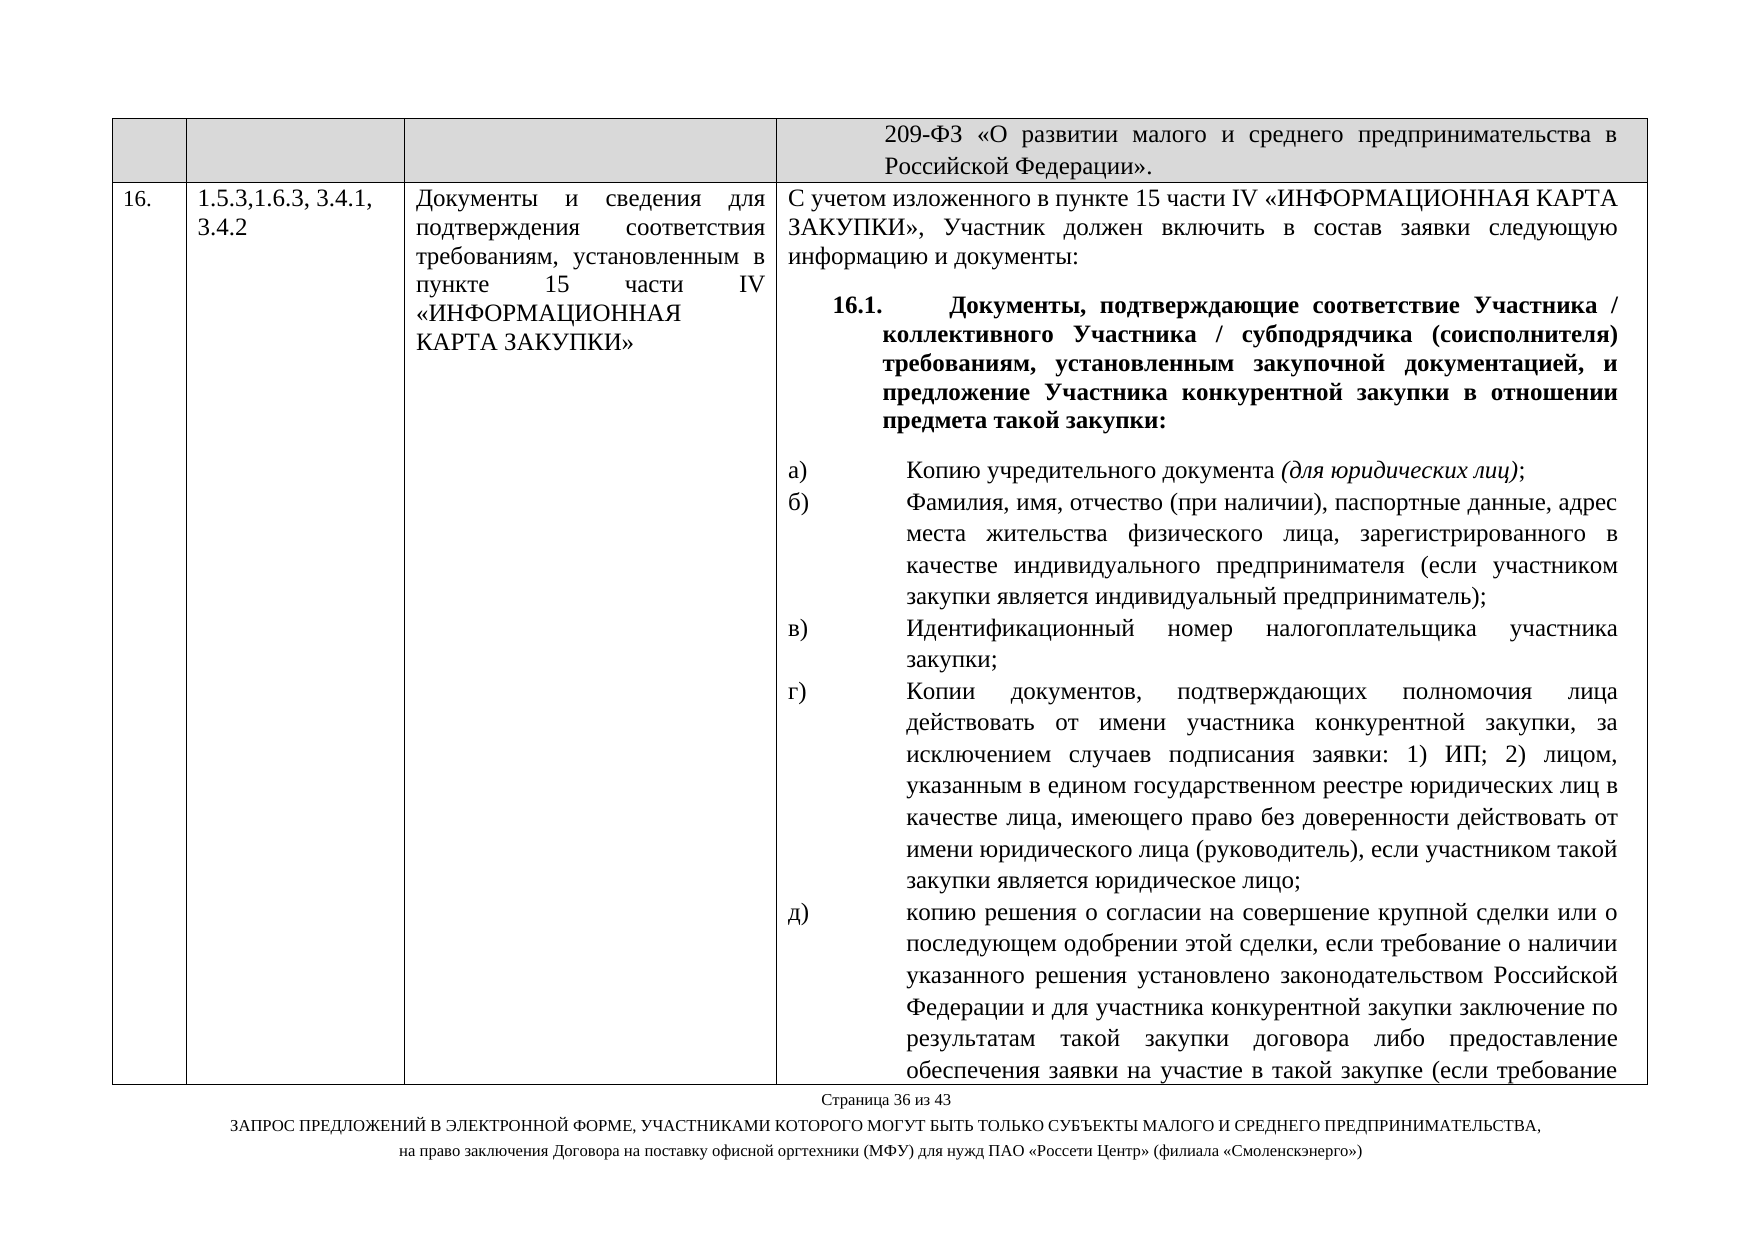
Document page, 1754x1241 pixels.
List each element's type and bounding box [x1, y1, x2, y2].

table_cell [113, 183, 186, 1083]
table_cell [187, 183, 404, 1083]
table_cell [405, 183, 776, 1083]
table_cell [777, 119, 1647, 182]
table_cell [113, 119, 186, 182]
table_cell [405, 119, 776, 182]
table_cell [187, 119, 404, 182]
table_cell [777, 183, 1647, 1083]
